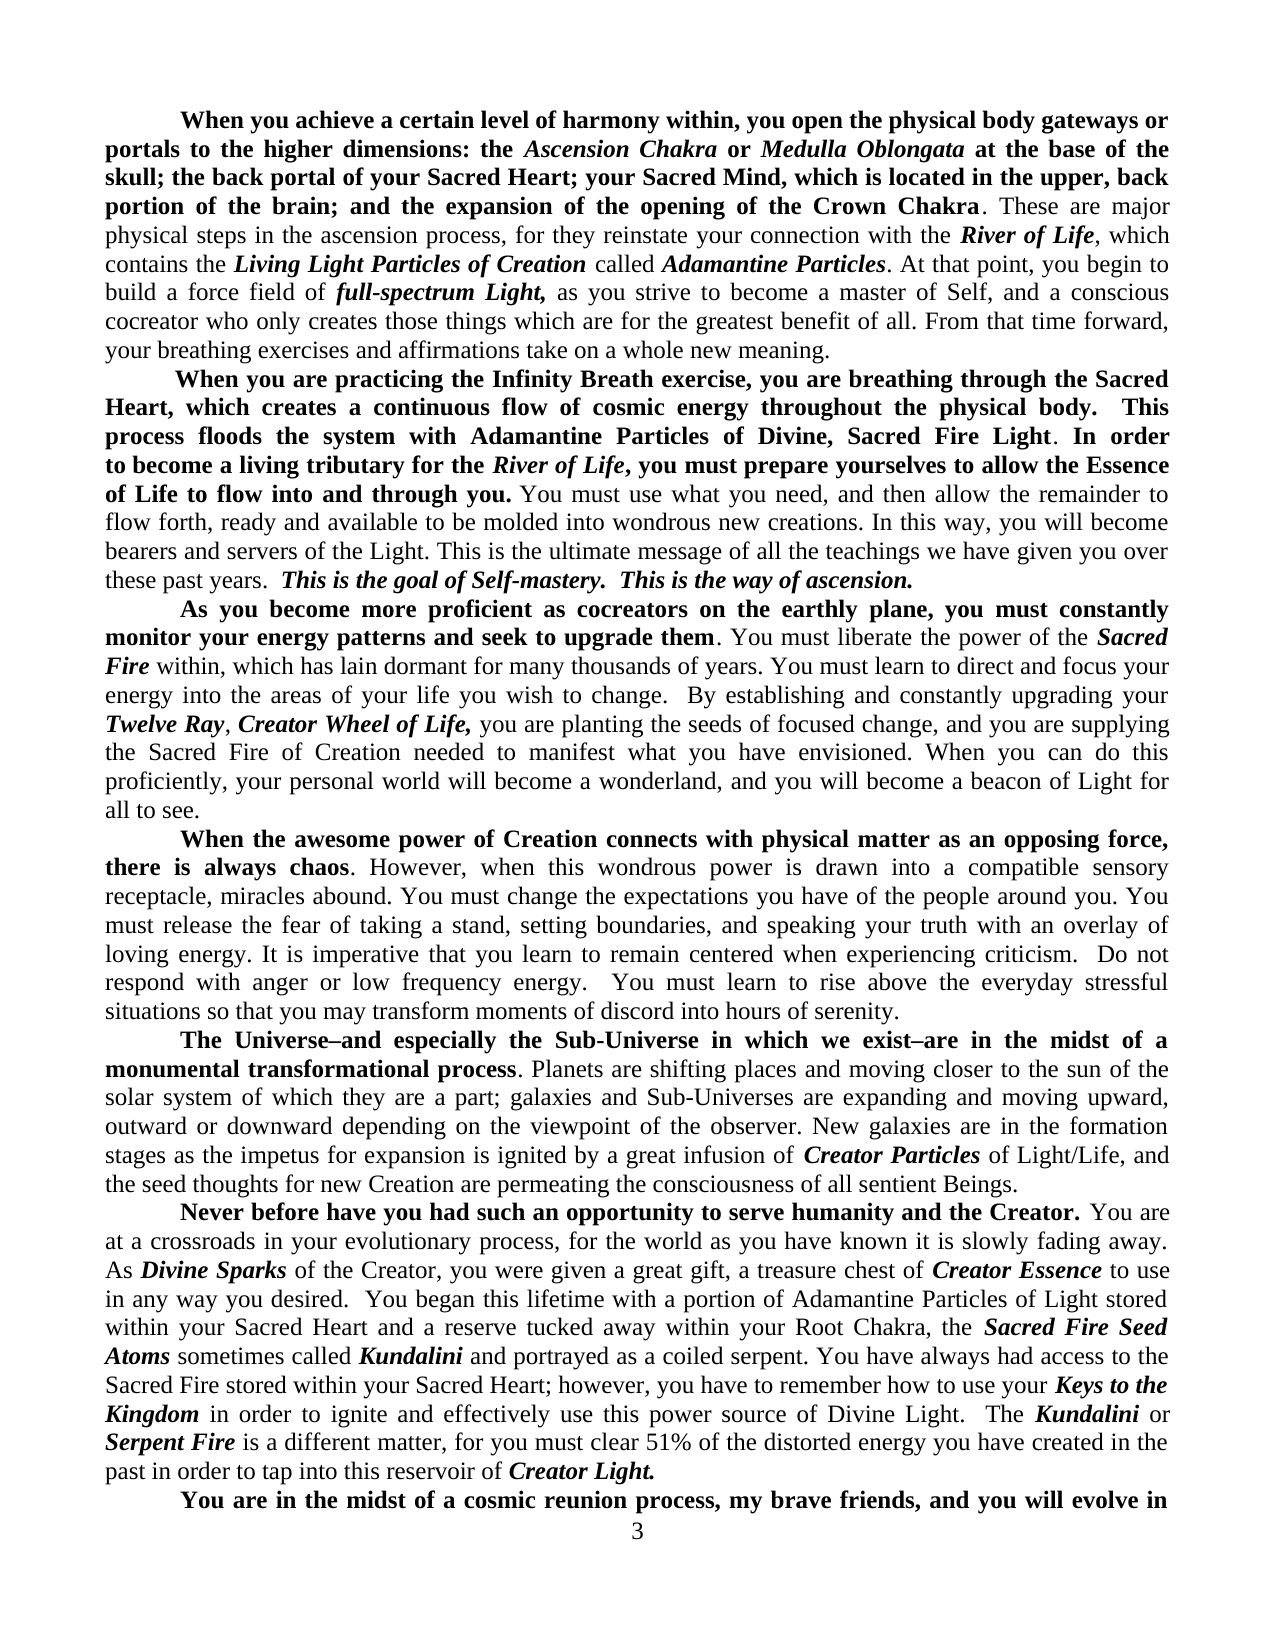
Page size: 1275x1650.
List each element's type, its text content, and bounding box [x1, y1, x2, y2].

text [105, 1485, 1170, 1514]
text When the awesome power of Creation connects with physical matter as an opposing force, there is always chaos. However, when this wondrous power is drawn into a compatible sensory receptacle, miracles abound. You must change the expectations you have of the people around you. You must release the fear of taking a stand, setting boundaries, and speaking your truth with an overlay of loving energy. It is imperative that you learn to remain centered when experiencing criticism. Do not respond with anger or low frequency energy. You must learn to rise above the everyday stressful situations so that you may transform moments of discord into hours of serenity. [105, 824, 1170, 1025]
text As you become more proficient as cocreators on the earthly plane, you must constantly monitor your energy patterns and seek to upgrade them. You must liberate the power of the Sacred Fire within, which has lain dormant for many thousands of years. You must learn to direct and focus your energy into the areas of your life you wish to change. By establishing and constantly upgrading your Twelve Ray, Creator Wheel of Life, you are planting the seeds of focused change, and you are supplying the Sacred Fire of Creation needed to manifest what you have envisioned. When you can do this proficiently, your personal world will become a wonderland, and you will become a beacon of Light for all to see. [105, 594, 1170, 824]
text When you are practicing the Infinity Breath exercise, you are breathing through the Sacred Heart, which creates a continuous flow of cosmic energy throughout the physical body. This process floods the system with Adamantine Particles of Divine, Sacred Fire Light. In order to become a living tributary for the River of Life, you must prepare yourselves to allow the Essence of Life to flow into and through you. You must use what you need, and then allow the remainder to flow forth, ready and available to be molded into wondrous new creations. In this way, you will become bearers and servers of the Light. This is the ultimate message of all the teachings we have given you over these past years. This is the goal of Self-mastery. This is the way of ascension. [105, 364, 1170, 594]
text Never before have you had such an opportunity to serve humanity and the Creator. You are at a crossroads in your evolutionary process, for the world as you have known it is slowly fading away. As Divine Sparks of the Creator, you were given a great gift, a treasure chest of Creator Essence to use in any way you desired. You began this lifetime with a portion of Adamantine Particles of Light stored within your Sacred Heart and a reserve tucked away within your Root Chakra, the Sacred Fire Seed Atoms sometimes called Kundalini and portrayed as a coiled serpent. You have always had access to the Sacred Fire stored within your Sacred Heart; however, you have to remember how to use your Keys to the Kingdom in order to ignite and effectively use this power source of Divine Light. The Kundalini or Serpent Fire is a different matter, for you must clear 51% of the distorted energy you have created in the past in order to tap into this reservoir of Creator Light. [105, 1197, 1170, 1485]
text When you achieve a certain level of harmony within, you open the physical body gateways or portals to the higher dimensions: the Ascension Chakra or Medulla Oblongata at the base of the skull; the back portal of your Sacred Heart; your Sacred Mind, which is located in the upper, back portion of the brain; and the expansion of the opening of the Crown Chakra. These are major physical steps in the ascension process, for they reinstate your connection with the River of Life, which contains the Living Light Particles of Creation called Adamantine Particles. At that point, you begin to build a force field of full-spectrum Light, as you strive to become a master of Self, and a conscious cocreator who only creates those things which are for the greatest benefit of all. From that time forward, your breathing exercises and affirmations take on a whole new meaning. [105, 105, 1170, 364]
text The Universe–and especially the Sub-Universe in which we exist–are in the midst of a monumental transformational process. Planets are shifting places and moving closer to the sun of the solar system of which they are a part; galaxies and Sub-Universes are expanding and moving upward, outward or downward depending on the viewpoint of the observer. New galaxies are in the formation stages as the impetus for expansion is ignited by a great infusion of Creator Particles of Light/Life, and the seed thoughts for new Creation are permeating the consciousness of all sentient Beings. [105, 1025, 1170, 1197]
